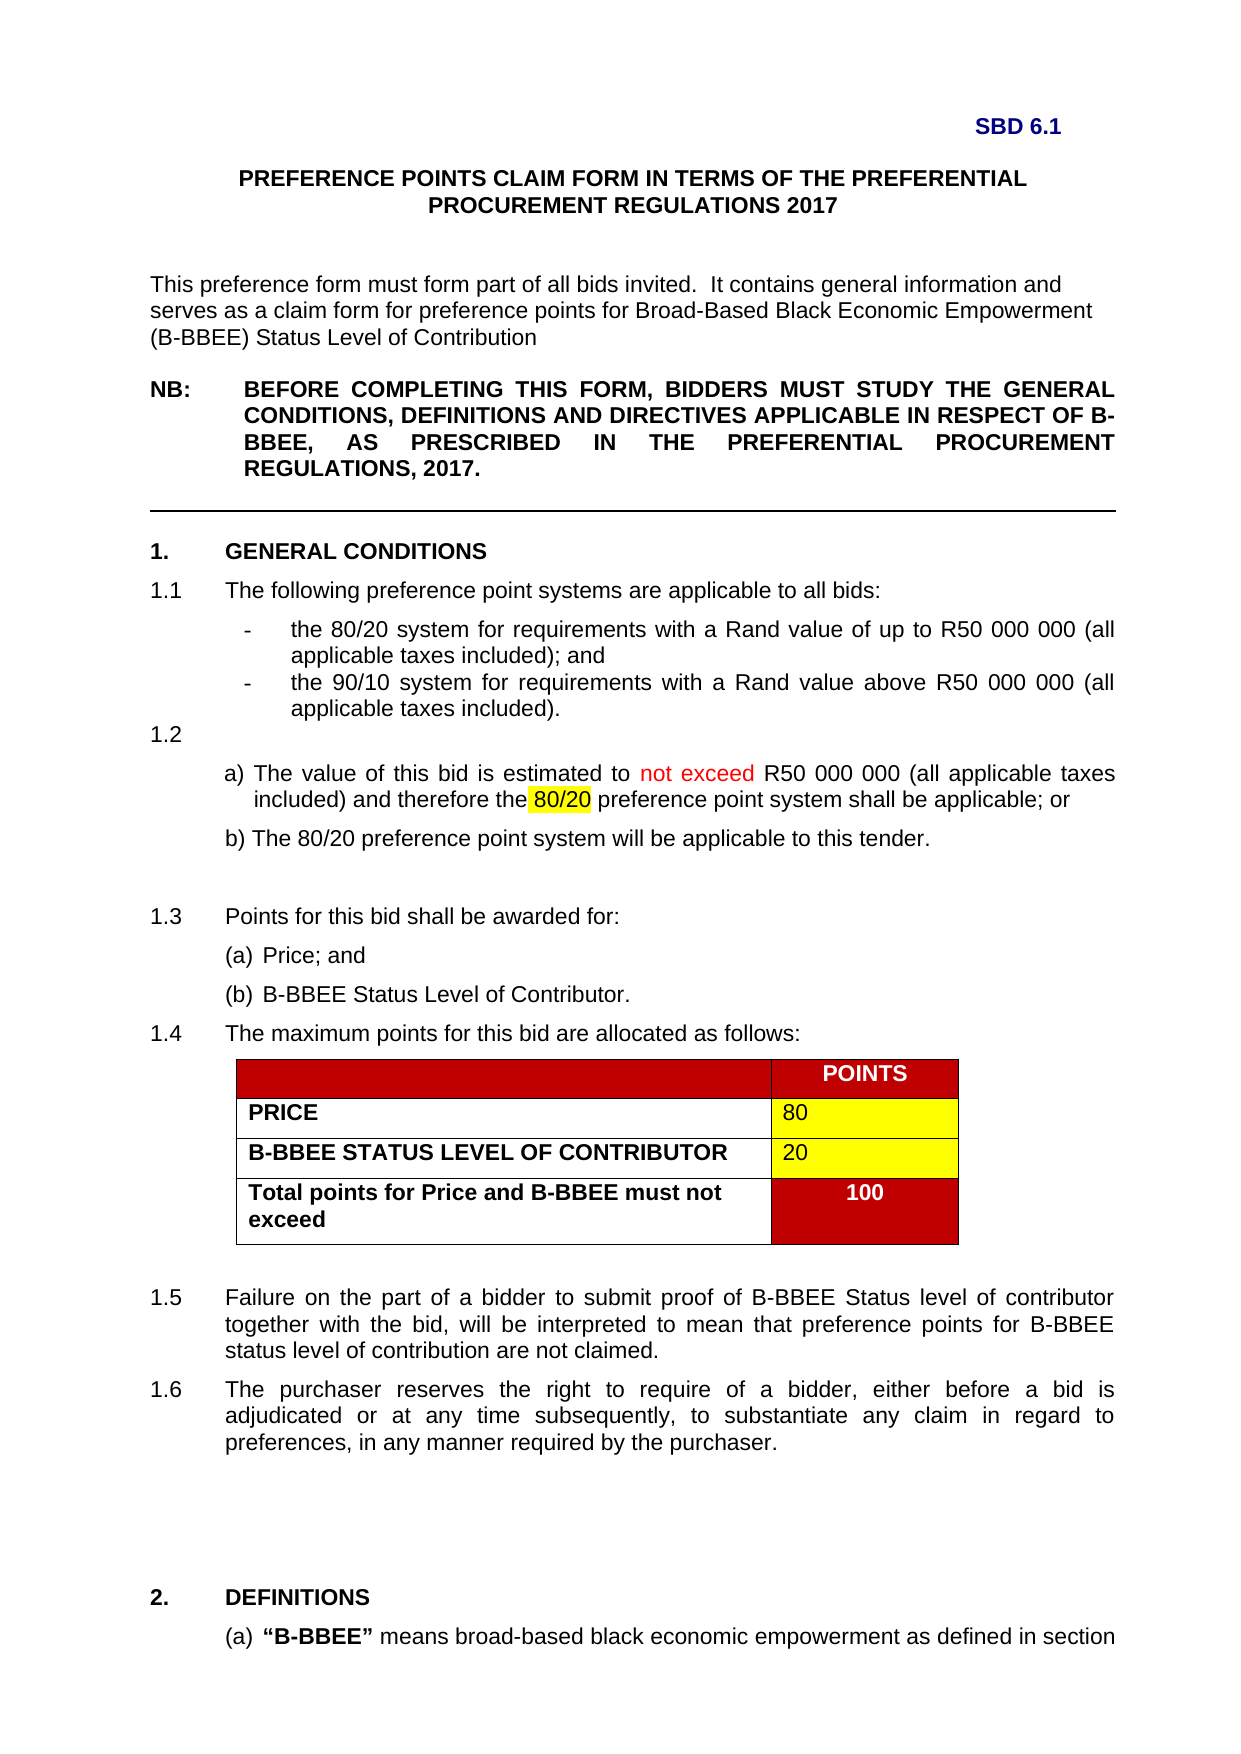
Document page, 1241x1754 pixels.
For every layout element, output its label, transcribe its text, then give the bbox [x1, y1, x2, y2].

table_cell PRICE [237, 1099, 771, 1138]
table_cell 100 [772, 1179, 958, 1244]
text This preference form must form part of all bids invited. It contains general information and serves as a claim form for preference points for Broad-Based Black Economic Empowerment (B-BBEE) Status Level of Contribution [150, 271, 1116, 350]
list Points for this bid shall be awarded for: [150, 903, 1116, 929]
table_header [237, 1060, 771, 1098]
list GENERAL CONDITIONS [150, 538, 1116, 564]
table_cell Total points for Price and B-BBEE must not exceed [237, 1179, 771, 1244]
text SBD 6.1 [150, 113, 1116, 139]
list DEFINITIONS [150, 1584, 1116, 1610]
list B-BBEE Status Level of Contributor. [225, 981, 1116, 1007]
list Price; and [225, 942, 1116, 968]
table_header POINTS [772, 1060, 958, 1098]
text NB: BEFORE COMPLETING THIS FORM, BIDDERS MUST STUDY THE GENERAL CONDITIONS, DEFINITIONS AND DIRECTIVES APPLICABLE IN RESPECT OF B-BBEE, AS PRESCRIBED IN THE PREFERENTIAL PROCUREMENT REGULATIONS, 2017. [150, 376, 1116, 482]
text b) The 80/20 preference point system will be applicable to this tender. [225, 825, 1116, 852]
text a) The value of this bid is estimated to not exceed R50 000 000 (all applicable taxes included) and therefore the 80/20 preference point system shall be applicable; or [224, 760, 1116, 813]
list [225, 1623, 1116, 1649]
table_cell 80 [772, 1099, 958, 1138]
list Failure on the part of a bidder to submit proof of B-BBEE Status level of contributor together with the bid, will be interpreted to mean that preference points for B-BBEE status level of contribution are not claimed. [150, 1284, 1116, 1363]
table_cell 20 [772, 1139, 958, 1178]
text PREFERENCE POINTS CLAIM FORM IN TERMS OF THE PREFERENTIAL PROCUREMENT REGULATIONS 2017 [150, 165, 1116, 218]
list The maximum points for this bid are allocated as follows: [150, 1019, 1116, 1046]
list The purchaser reserves the right to require of a bidder, either before a bid is adjudicated or at any time subsequently, to substantiate any claim in regard to preferences, in any manner required by the purchaser. [150, 1376, 1116, 1455]
list The following preference point systems are applicable to all bids: [150, 577, 1116, 603]
table_cell B-BBEE STATUS LEVEL OF CONTRIBUTOR [237, 1139, 771, 1178]
list the 90/10 system for requirements with a Rand value above R50 000 000 (all applicable taxes included). [244, 668, 1116, 721]
list the 80/20 system for requirements with a Rand value of up to R50 000 000 (all applicable taxes included); and [244, 616, 1116, 668]
